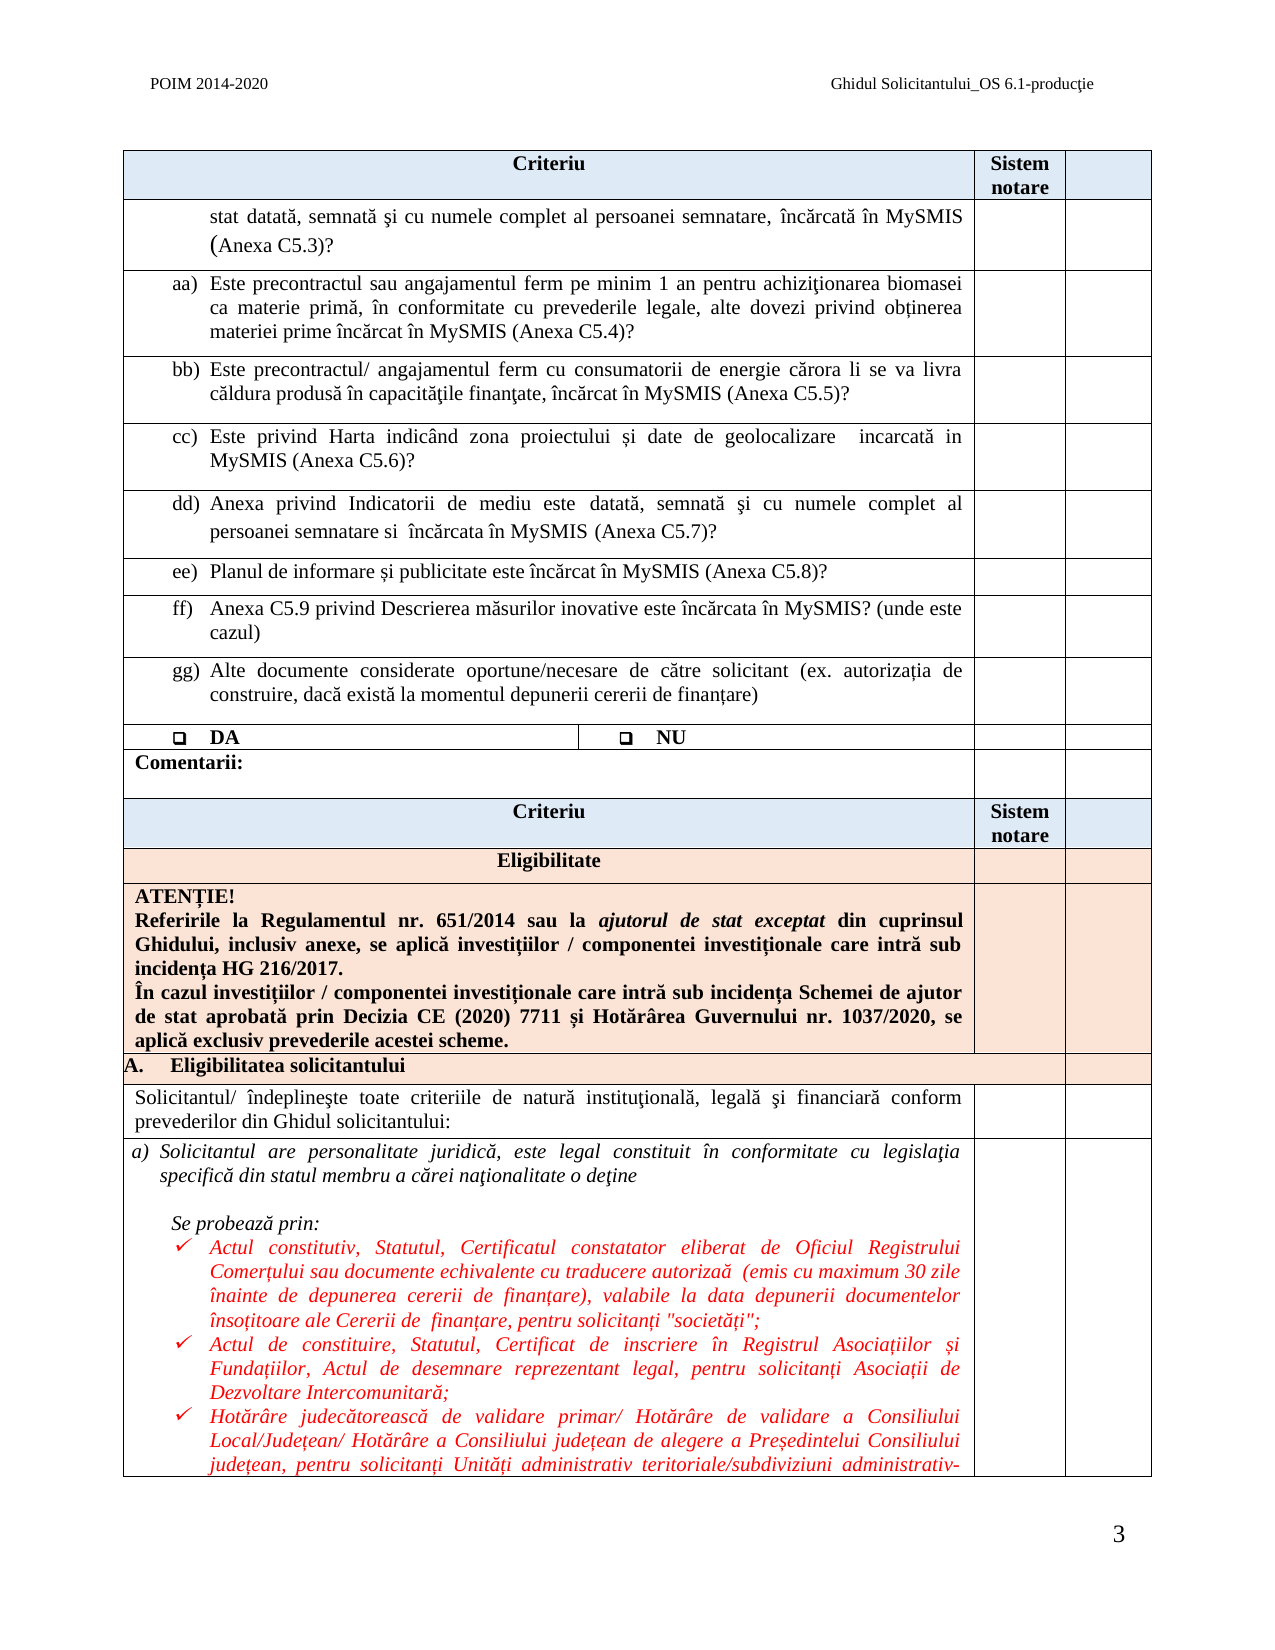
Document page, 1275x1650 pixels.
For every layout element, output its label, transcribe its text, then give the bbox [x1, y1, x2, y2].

table_cell [975, 559, 1065, 595]
table_cell ATENȚIE! Referirile la Regulamentul nr. 651/2014 sau la ajutorul de stat exceptat din cuprinsul Ghidului, inclusiv anexe, se aplică investițiilor / componentei investiționale care intră sub incidența HG 216/2017. În cazul investițiilor / componentei investiționale care intră sub incidența Schemei de ajutor de stat aprobată prin Decizia CE (2020) 7711 și Hotărârea Guvernului nr. 1037/2020, se aplică exclusiv prevederile acestei scheme. [124, 884, 974, 1052]
table_cell Planul de informare și publicitate este încărcat în MySMIS (Anexa C5.8)? [124, 559, 974, 595]
table_cell [1066, 1085, 1151, 1138]
table_cell Anexa privind Indicatorii de mediu este datată, semnată şi cu numele complet al persoanei semnatare si încărcata în MySMIS (Anexa C5.7)? [124, 491, 974, 557]
table_header Sistem notare [975, 151, 1065, 199]
table_cell [1066, 424, 1151, 490]
table_cell Eligibilitate [124, 849, 974, 883]
table_cell Eligibilitatea solicitantului [124, 1054, 1065, 1084]
table_cell Criteriu [124, 799, 974, 847]
table_cell [975, 884, 1065, 1052]
table_cell NU [579, 725, 974, 749]
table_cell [124, 200, 974, 270]
table_header [1066, 151, 1151, 199]
table_cell [975, 750, 1065, 798]
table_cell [124, 1139, 974, 1476]
table_cell Sistem notare [975, 799, 1065, 847]
table_cell [1066, 799, 1151, 847]
table_cell [1066, 658, 1151, 724]
table_cell Este precontractul/ angajamentul ferm cu consumatorii de energie cărora li se va livra căldura produsă în capacităţile finanţate, încărcat în MySMIS (Anexa C5.5)? [124, 357, 974, 423]
table_cell [1066, 357, 1151, 423]
table_cell [975, 271, 1065, 356]
table_cell [975, 200, 1065, 270]
table_cell [1066, 725, 1151, 749]
table_cell [975, 725, 1065, 749]
table_cell Solicitantul/ îndeplineşte toate criteriile de natură instituţională, legală şi financiară conform prevederilor din Ghidul solicitantului: [124, 1085, 974, 1138]
table_cell [1066, 849, 1151, 883]
table_cell Este precontractul sau angajamentul ferm pe minim 1 an pentru achiziţionarea biomasei ca materie primă, în conformitate cu prevederile legale, alte dovezi privind obținerea materiei prime încărcat în MySMIS (Anexa C5.4)? [124, 271, 974, 356]
table_cell [975, 491, 1065, 557]
table_cell [975, 424, 1065, 490]
table_cell [1066, 596, 1151, 657]
table_cell Alte documente considerate oportune/necesare de către solicitant (ex. autorizația de construire, dacă există la momentul depunerii cererii de finanțare) [124, 658, 974, 724]
table_cell [975, 658, 1065, 724]
table_cell [1066, 750, 1151, 798]
table_cell Anexa C5.9 privind Descrierea măsurilor inovative este încărcata în MySMIS? (unde este cazul) [124, 596, 974, 657]
table_cell [1066, 559, 1151, 595]
table_cell DA [124, 725, 578, 749]
table_cell [1066, 491, 1151, 557]
table_cell Este privind Harta indicând zona proiectului și date de geolocalizare incarcată in MySMIS (Anexa C5.6)? [124, 424, 974, 490]
table_cell [1066, 200, 1151, 270]
table_cell [975, 596, 1065, 657]
table_cell [1066, 1054, 1151, 1084]
table_cell [975, 849, 1065, 883]
table_cell [1066, 1139, 1151, 1476]
table_cell [975, 1139, 1065, 1476]
table_cell [975, 1085, 1065, 1138]
table_cell [975, 357, 1065, 423]
table_cell Comentarii: [124, 750, 974, 798]
table_cell [1066, 271, 1151, 356]
table_cell [1066, 884, 1151, 1052]
table_header Criteriu [124, 151, 974, 199]
